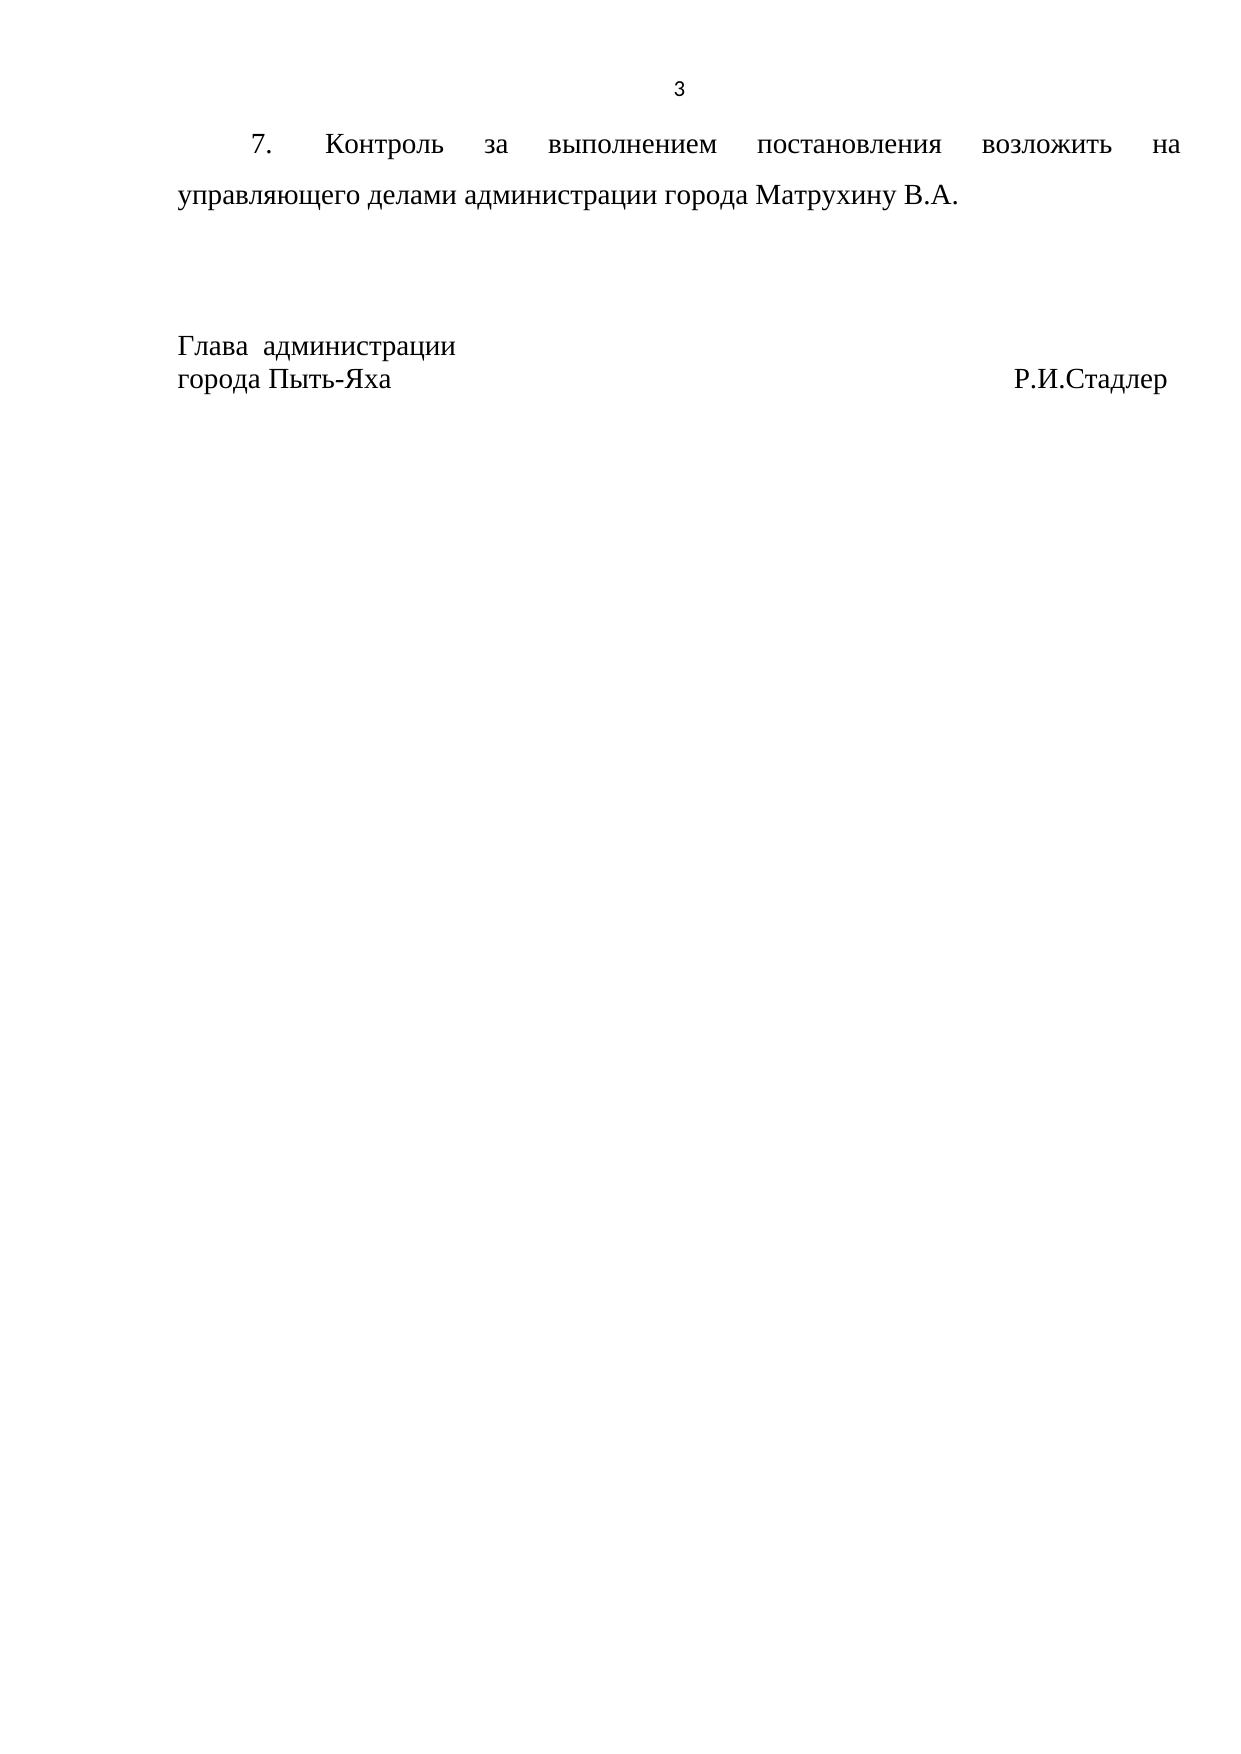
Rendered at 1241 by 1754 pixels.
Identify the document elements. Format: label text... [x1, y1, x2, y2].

text Глава администрации [177, 328, 1181, 361]
text 7. Контроль за выполнением постановления возложить на управляющего делами администрации города Матрухину В.А. [177, 127, 1181, 210]
text города Пыть-Яха Р.И.Стадлер [177, 361, 1181, 395]
